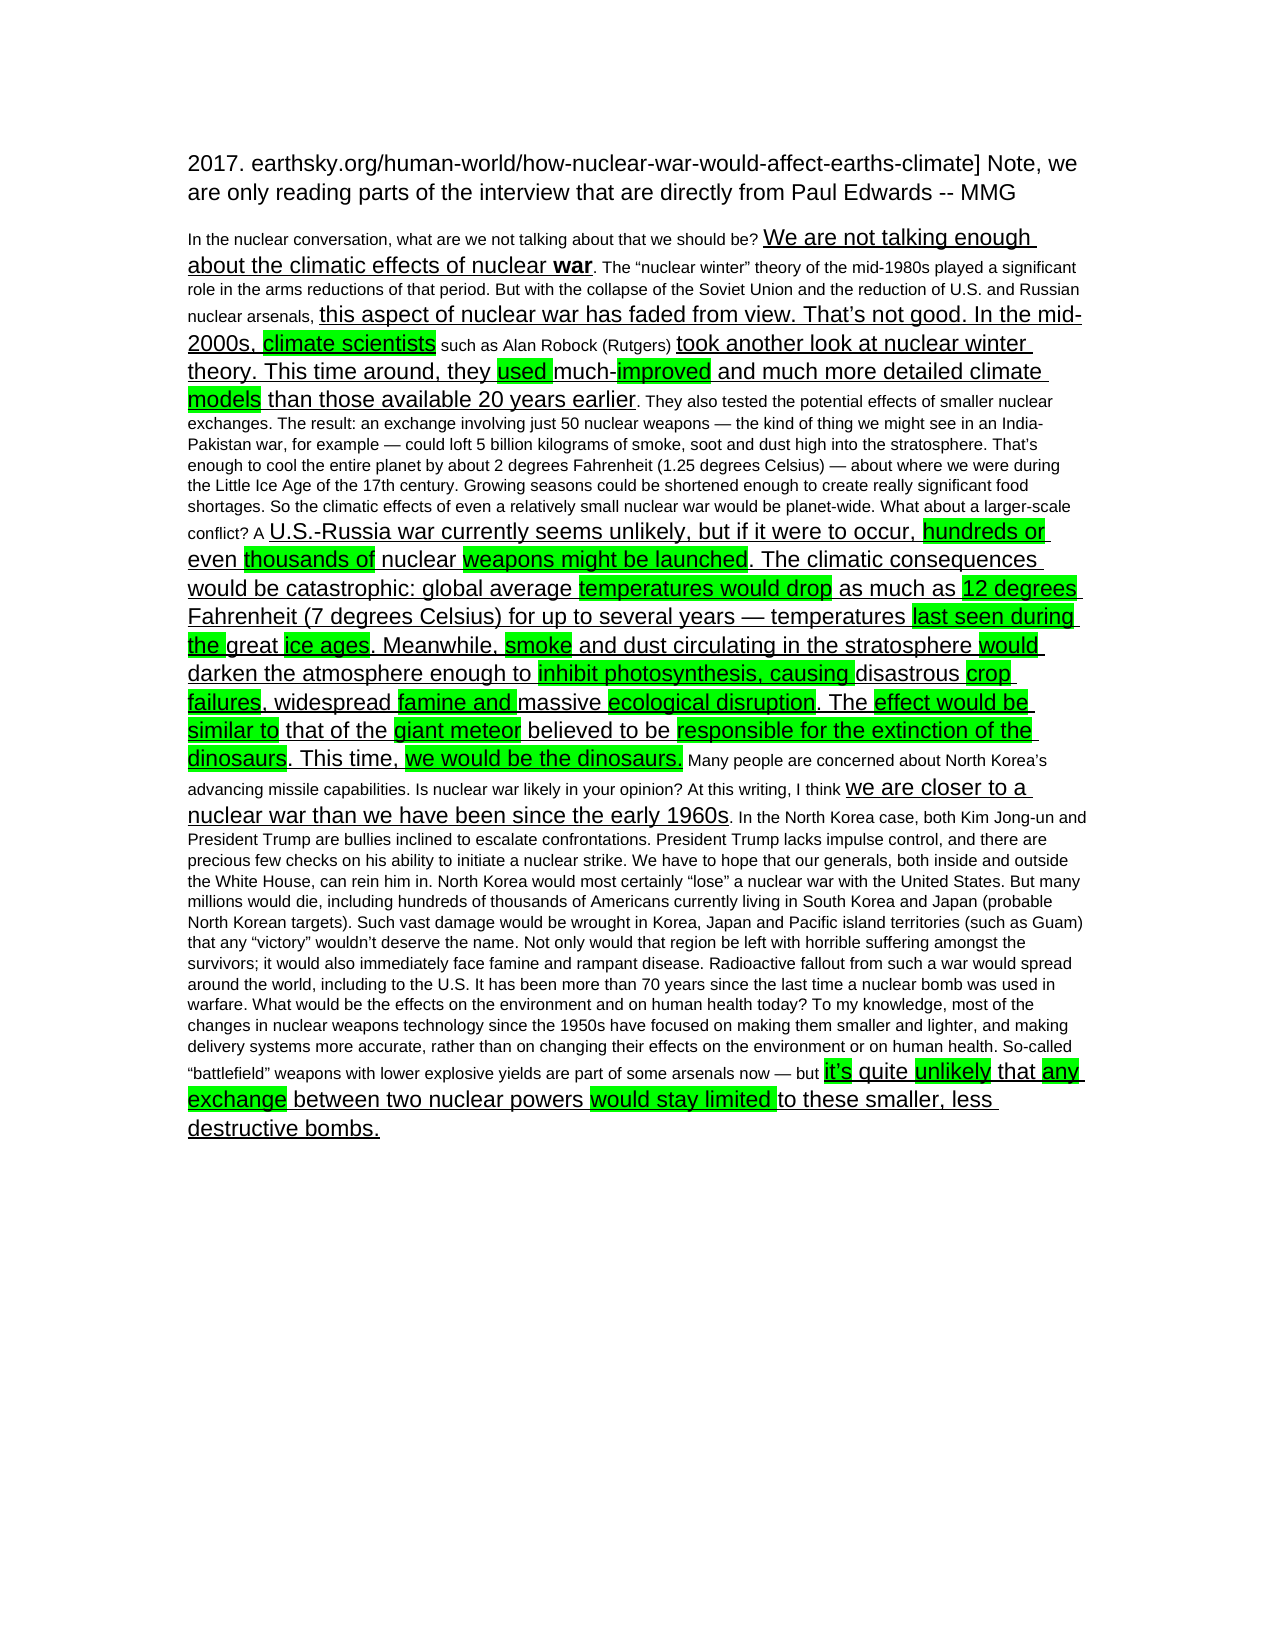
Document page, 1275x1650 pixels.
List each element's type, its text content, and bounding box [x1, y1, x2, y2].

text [187, 150, 1087, 205]
text In the nuclear conversation, what are we not talking about that we should be? We are not talking enough about the climatic effects of nuclear war. The “nuclear winter” theory of the mid-1980s played a significant role in the arms reductions of that period. But with the collapse of the Soviet Union and the reduction of U.S. and Russian nuclear arsenals, this aspect of nuclear war has faded from view. That’s not good. In the mid-2000s, climate scientists such as Alan Robock (Rutgers) took another look at nuclear winter theory. This time around, they used much-improved and much more detailed climate models than those available 20 years earlier. They also tested the potential effects of smaller nuclear exchanges. The result: an exchange involving just 50 nuclear weapons — the kind of thing we might see in an India-Pakistan war, for example — could loft 5 billion kilograms of smoke, soot and dust high into the stratosphere. That’s enough to cool the entire planet by about 2 degrees Fahrenheit (1.25 degrees Celsius) — about where we were during the Little Ice Age of the 17th century. Growing seasons could be shortened enough to create really significant food shortages. So the climatic effects of even a relatively small nuclear war would be planet-wide. What about a larger-scale conflict? A U.S.-Russia war currently seems unlikely, but if it were to occur, hundreds or even thousands of nuclear weapons might be launched. The climatic consequences would be catastrophic: global average temperatures would drop as much as 12 degrees Fahrenheit (7 degrees Celsius) for up to several years — temperatures last seen during the great ice ages. Meanwhile, smoke and dust circulating in the stratosphere would darken the atmosphere enough to inhibit photosynthesis, causing disastrous crop failures, widespread famine and massive ecological disruption. The effect would be similar to that of the giant meteor believed to be responsible for the extinction of the dinosaurs. This time, we would be the dinosaurs. Many people are concerned about North Korea’s advancing missile capabilities. Is nuclear war likely in your opinion? At this writing, I think we are closer to a nuclear war than we have been since the early 1960s. In the North Korea case, both Kim Jong-un and President Trump are bullies inclined to escalate confrontations. President Trump lacks impulse control, and there are precious few checks on his ability to initiate a nuclear strike. We have to hope that our generals, both inside and outside the White House, can rein him in. North Korea would most certainly “lose” a nuclear war with the United States. But many millions would die, including hundreds of thousands of Americans currently living in South Korea and Japan (probable North Korean targets). Such vast damage would be wrought in Korea, Japan and Pacific island territories (such as Guam) that any “victory” wouldn’t deserve the name. Not only would that region be left with horrible suffering amongst the survivors; it would also immediately face famine and rampant disease. Radioactive fallout from such a war would spread around the world, including to the U.S. It has been more than 70 years since the last time a nuclear bomb was used in warfare. What would be the effects on the environment and on human health today? To my knowledge, most of the changes in nuclear weapons technology since the 1950s have focused on making them smaller and lighter, and making delivery systems more accurate, rather than on changing their effects on the environment or on human health. So-called “battlefield” weapons with lower explosive yields are part of some arsenals now — but it’s quite unlikely that any exchange between two nuclear powers would stay limited to these smaller, less destructive bombs. [187, 223, 1087, 1141]
